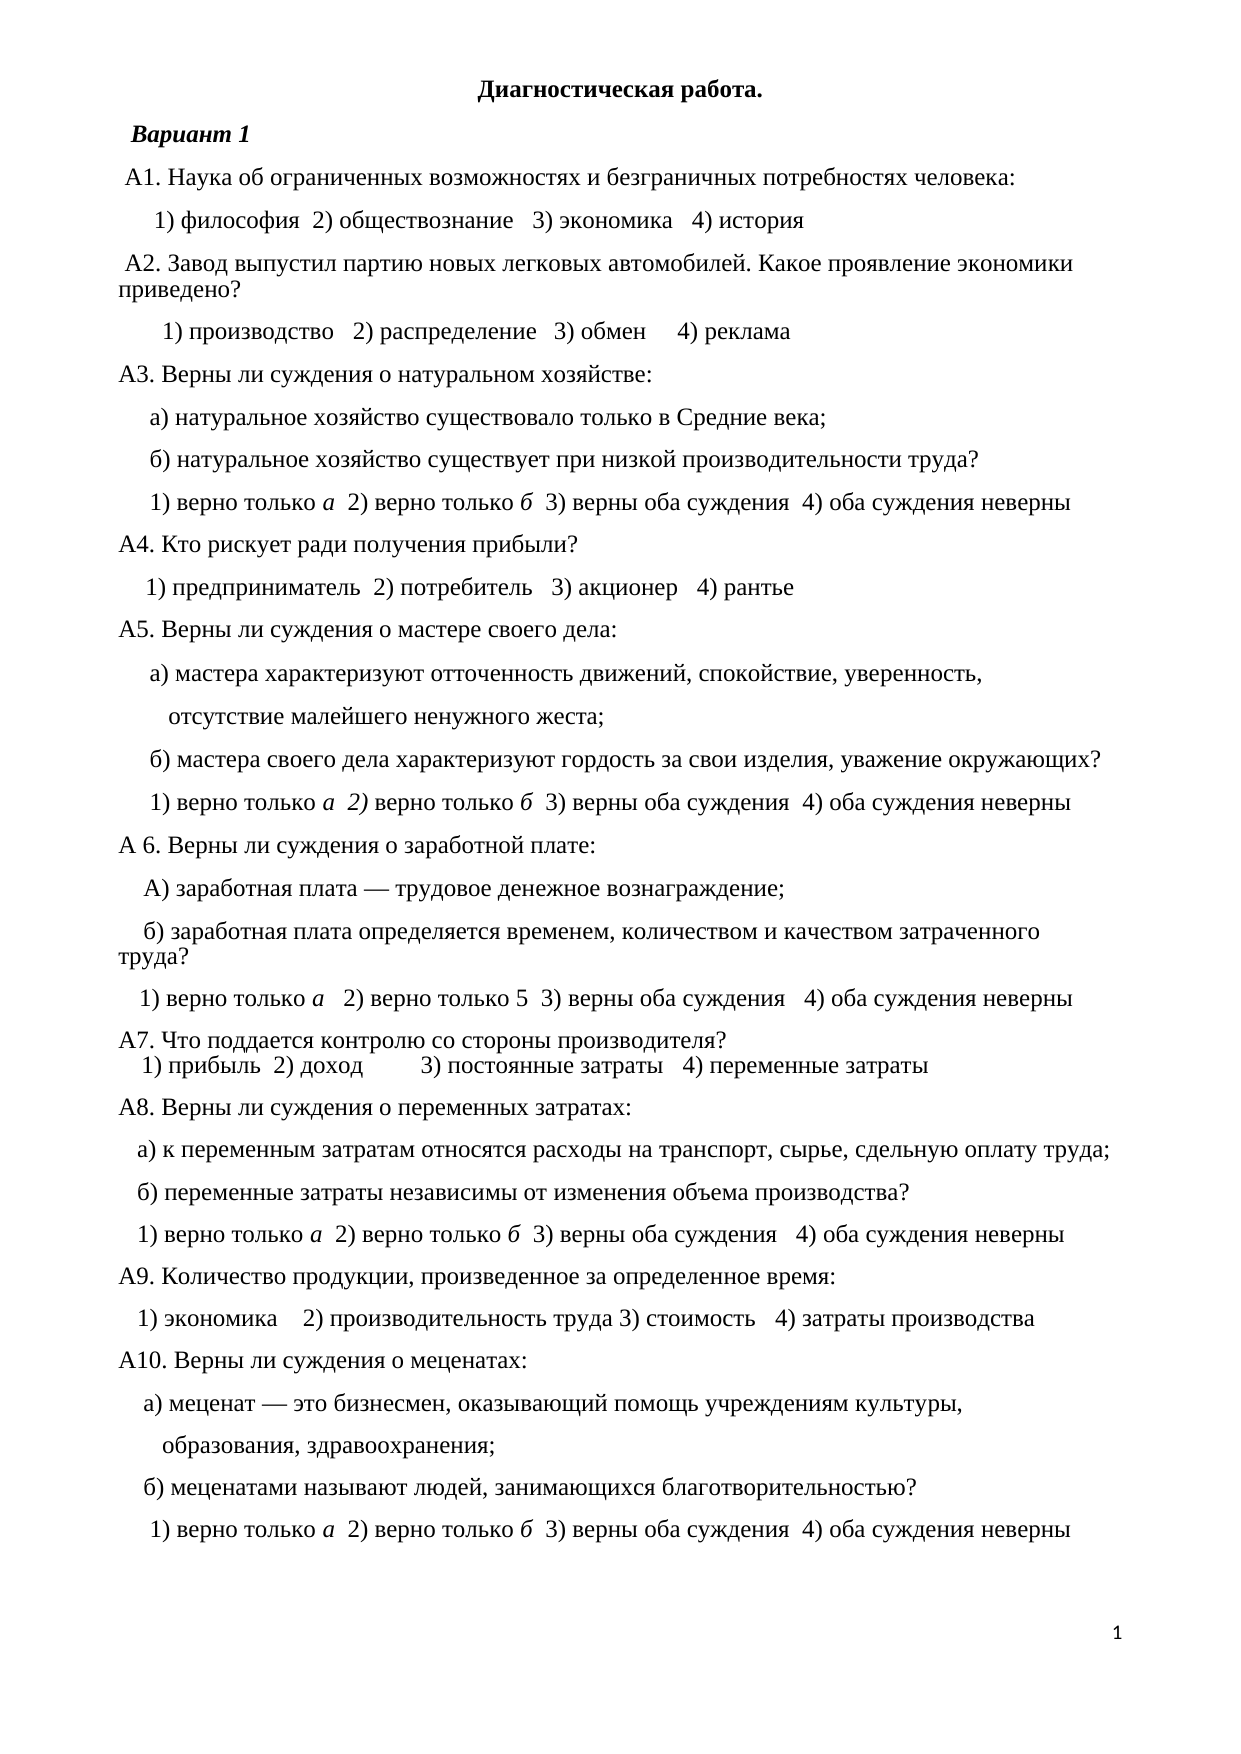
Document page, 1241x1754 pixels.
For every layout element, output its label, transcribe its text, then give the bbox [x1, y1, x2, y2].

text б) заработная плата определяется временем, количеством и качеством затраченного труда? [118, 919, 1122, 970]
text 1) экономика 2) производительность труда 3) стоимость 4) затраты производства [118, 1306, 1122, 1332]
text 1) производство 2) распределение 3) обмен 4) реклама [118, 319, 1122, 345]
text б) переменные затраты независимы от изменения объема производства? [118, 1179, 1122, 1205]
text а) меценат — это бизнесмен, оказывающий помощь учреждениям культуры, [118, 1391, 1122, 1416]
text А5. Верны ли суждения о мастере своего дела: [118, 617, 1122, 643]
text 1) философия 2) обществознание 3) экономика 4) история [118, 207, 1122, 233]
text А) заработная плата — трудовое денежное вознаграждение; [118, 876, 1122, 902]
text 1) верно только а 2) верно только б 3) верны оба суждения 4) оба суждения неверны [118, 1517, 1122, 1543]
text б) мастера своего дела характеризуют гордость за свои изделия, уважение окружающих? [118, 746, 1122, 773]
text отсутствие малейшего ненужного жеста; [118, 703, 1122, 729]
text б) меценатами называют людей, занимающихся благотворительностью? [118, 1475, 1122, 1500]
text Диагностическая работа. [118, 74, 1122, 103]
text А1. Наука об ограниченных возможностях и безграничных потребностях человека: [118, 165, 1122, 191]
text A3. Верны ли суждения о натуральном хозяйстве: [118, 362, 1122, 388]
text А 6. Верны ли суждения о заработной плате: [118, 832, 858, 859]
text 1) верно только а 2) верно только б 3) верны оба суждения 4) оба суждения неверны [118, 490, 1122, 516]
text 1) верно только а 2) верно только 5 3) верны оба суждения 4) оба суждения неверны [118, 986, 1122, 1012]
text а) к переменным затратам относятся расходы на транспорт, сырье, сдельную оплату труда; [118, 1137, 1122, 1163]
text 1) верно только а 2) верно только б 3) верны оба суждения 4) оба суждения неверны [118, 1222, 1122, 1247]
text А7. Что поддается контролю со стороны производителя? 1) прибыль 2) доход 3) постоянные затраты 4) переменные затраты [118, 1028, 1122, 1078]
text 1) верно только а 2) верно только б 3) верны оба суждения 4) оба суждения неверны [118, 789, 1122, 816]
text 1) предприниматель 2) потребитель 3) акционер 4) рантье [118, 574, 990, 600]
text б) натуральное хозяйство существует при низкой производительности труда? [118, 447, 1122, 473]
text а) мастера характеризуют отточенность движений, спокойствие, уверенность, [118, 660, 1122, 686]
text а) натуральное хозяйство существовало только в Средние века; [118, 404, 1122, 430]
text Вариант 1 [118, 119, 1122, 148]
text А8. Верны ли суждения о переменных затратах: [118, 1095, 1122, 1121]
text А4. Кто рискует ради получения прибыли? [118, 532, 990, 558]
text образования, здравоохранения; [118, 1433, 1122, 1458]
text А2. Завод выпустил партию новых легковых автомобилей. Какое проявление экономики приведено? [118, 250, 1122, 302]
text А10. Верны ли суждения о меценатах: [118, 1348, 1122, 1374]
text А9. Количество продукции, произведенное за определенное время: [118, 1264, 1122, 1289]
